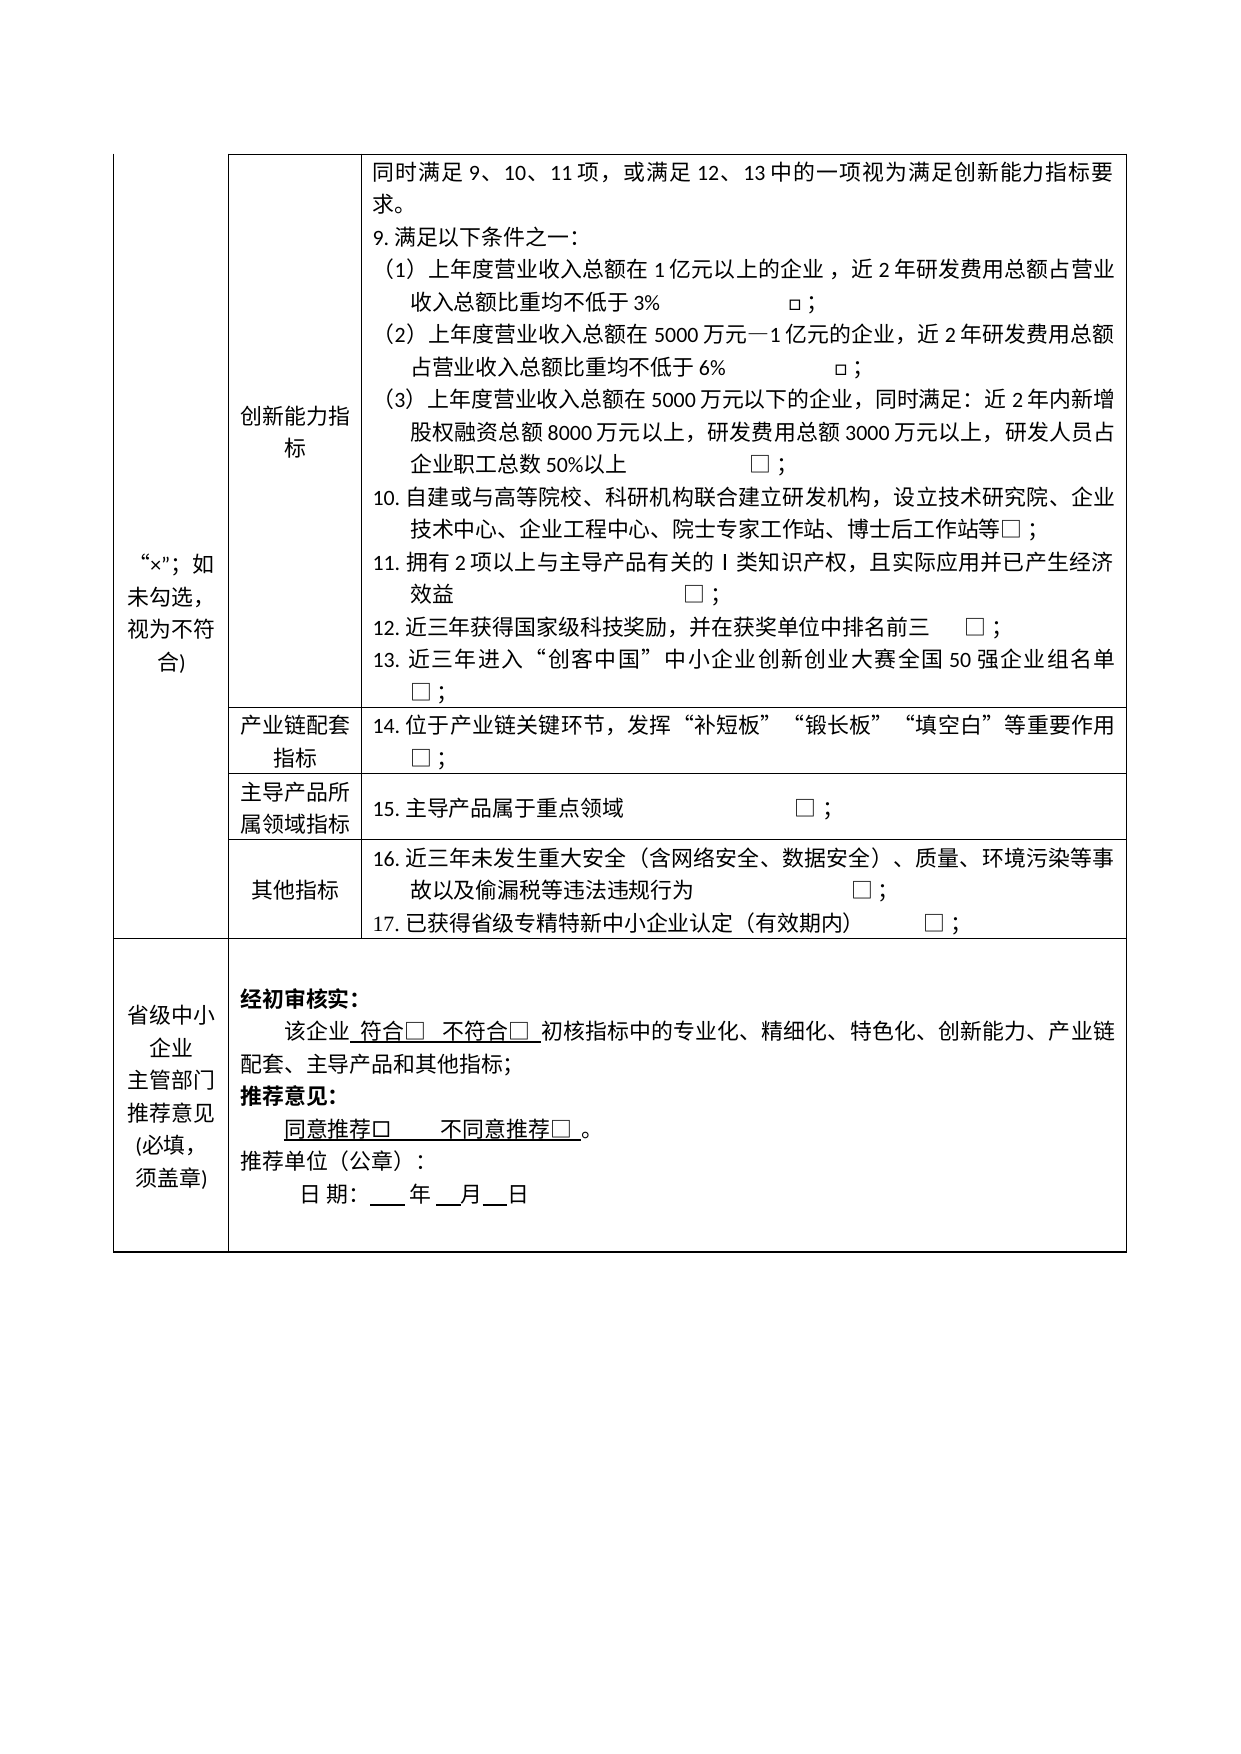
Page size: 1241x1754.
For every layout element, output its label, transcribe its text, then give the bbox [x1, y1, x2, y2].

table_cell 产业链配套指标 [229, 708, 361, 773]
table_cell 同时满足9、10、11项，或满足12、13中的一项视为满足创新能力指标要求。 9. 满足以下条件之一： （1）上年度营业收入总额在1亿元以上的企业 ，近2年研发费用总额占营业收入总额比重均不低于3% □ ； （2）上年度营业收入总额在5000万元—1亿元的企业，近2年研发费用总额占营业收入总额比重均不低于6% □ ； （3）上年度营业收入总额在5000万元以下的企业，同时满足：近2年内新增股权融资总额8000万元以上，研发费用总额3000万元以上，研发人员占企业职工总数50%以上 □ ； 10. 自建或与高等院校、科研机构联合建立研发机构，设立技术研究院、企业技术中心、企业工程中心、院士专家工作站、博士后工作站等□ ； 11. 拥有2项以上与主导产品有关的Ⅰ类知识产权，且实际应用并已产生经济效益 □ ； 12. 近三年获得国家级科技奖励，并在获奖单位中排名前三 □ ； 13. 近三年进入“创客中国”中小企业创新创业大赛全国50强企业组名单 □ ； [362, 155, 1126, 707]
table_cell 其他指标 [229, 840, 361, 938]
table_cell 主导产品所属领域指标 [229, 774, 361, 839]
table_cell 省级中小企业 主管部门推荐意见 (必填，须盖章) [114, 939, 228, 1251]
table_cell 近三年未发生重大安全（含网络安全、数据安全）、质量、环境污染等事故以及偷漏税等违法违规行为 □ ； 已获得省级专精特新中小企业认定（有效期内） □ ； [362, 840, 1126, 938]
table_cell 经初审核实： 该企业 符合□ 不符合□ 初核指标中的专业化、精细化、特色化、创新能力、产业链配套、主导产品和其他指标； 推荐意见： 同意推荐 不同意推荐□ 。 推荐单位（公章）： 日 期： 年 月 日 [229, 939, 1126, 1251]
table_cell 15. 主导产品属于重点领域 □ ； [362, 774, 1126, 839]
table_cell 14. 位于产业链关键环节，发挥“补短板”“锻长板”“填空白”等重要作用 □ ； [362, 708, 1126, 773]
table_cell 创新能力指标 [229, 155, 361, 707]
